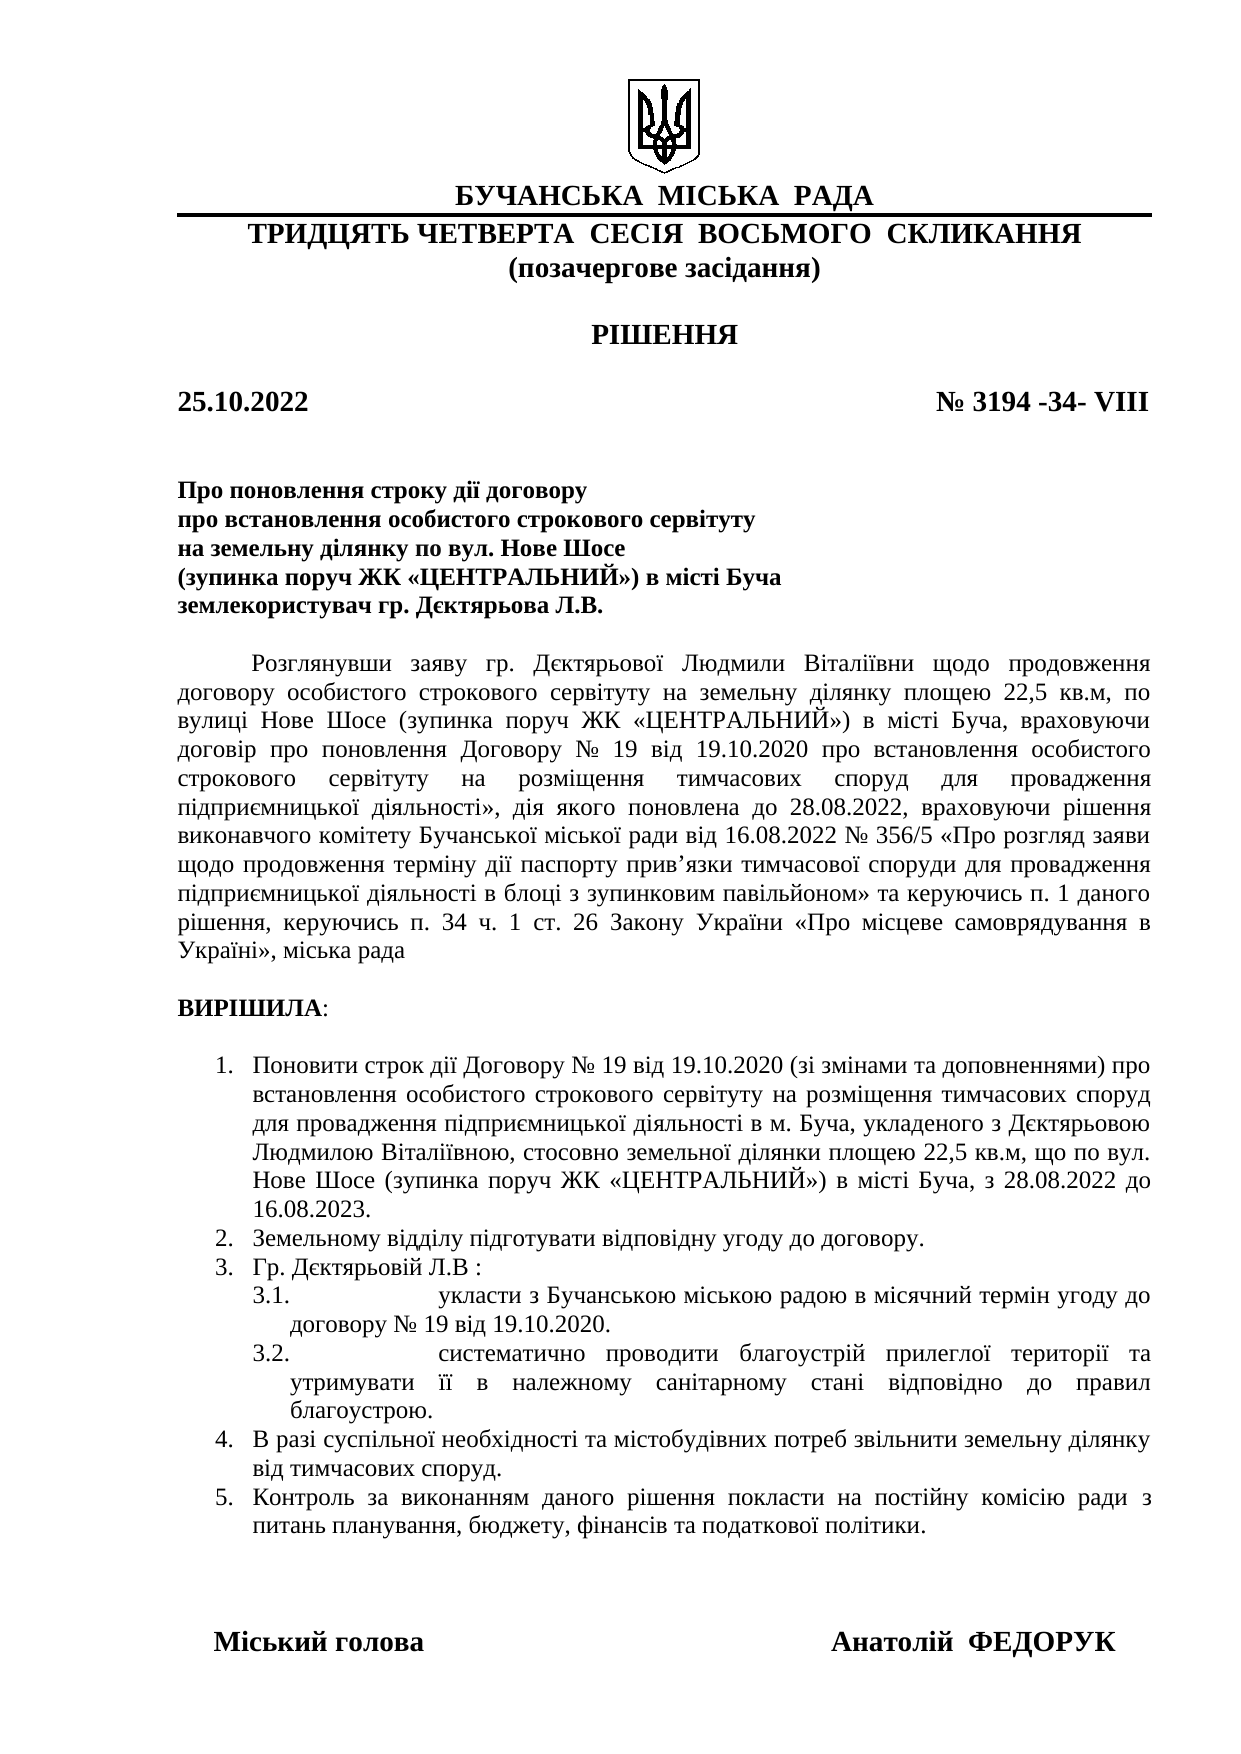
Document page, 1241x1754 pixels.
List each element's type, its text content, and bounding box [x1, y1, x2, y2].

text ВИРІШИЛА: [177, 993, 1152, 1022]
list В разі суспільної необхідності та містобудівних потреб звільнити земельну ділянку від тимчасових споруд. [215, 1424, 1152, 1482]
list Гр. Дєктярьовій Л.В : [215, 1252, 1152, 1280]
text РІШЕННЯ [177, 317, 1152, 351]
text про встановлення особистого строкового сервітуту [177, 504, 1152, 533]
list укласти з Бучанською міською радою в місячний термін угоду до договору № 19 від 19.10.2020. [252, 1280, 1152, 1338]
text на земельну ділянку по вул. Нове Шосе [448, 533, 1152, 562]
text на земельну ділянку по вул. Нове Шосе [177, 533, 415, 562]
list систематично проводити благоустрій прилеглої території та утримувати її в належному санітарному стані відповідно до правил благоустрою. [252, 1338, 1152, 1424]
text Розглянувши заяву гр. Дєктярьової Людмили Віталіївни щодо продовження договору особистого строкового сервітуту на земельну ділянку площею 22,5 кв.м, по вулиці Нове Шосе (зупинка поруч ЖК «ЦЕНТРАЛЬНИЙ») в місті Буча, враховуючи договір про поновлення Договору № 19 від 19.10.2020 про встановлення особистого строкового сервітуту на розміщення тимчасових споруд для провадження підприємницької діяльності», дія якого поновлена до 28.08.2022, враховуючи рішення виконавчого комітету Бучанської міської ради від 16.08.2022 № 356/5 «Про розгляд заяви щодо продовження терміну дії паспорту прив’язки тимчасової споруди для провадження підприємницької діяльності в блоці з зупинковим павільйоном» та керуючись п. 1 даного рішення, керуючись п. 34 ч. 1 ст. 26 Закону України «Про місцеве самоврядування в Україні», міська рада [177, 648, 1152, 964]
list Поновити строк дії Договору № 19 від 19.10.2020 (зі змінами та доповненнями) про встановлення особистого строкового сервітуту на розміщення тимчасових споруд для провадження підприємницької діяльності в м. Буча, укладеного з Дєктярьовою Людмилою Віталіївною, стосовно земельної ділянки площею 22,5 кв.м, що по вул. Нове Шосе (зупинка поруч ЖК «ЦЕНТРАЛЬНИЙ») в місті Буча, з 28.08.2022 до 16.08.2023. [215, 1050, 1152, 1223]
text землекористувач гр. Дєктярьова Л.В. [177, 590, 1152, 619]
list Земельному відділу підготувати відповідну угоду до договору. [215, 1223, 1152, 1252]
text Міський голова Анатолій ФЕДОРУК [177, 1624, 1152, 1658]
text ТРИДЦЯТЬ ЧЕТВЕРТА СЕСІЯ ВОСЬМОГО СКЛИКАННЯ [177, 217, 1152, 250]
text (зупинка поруч ЖК «ЦЕНТРАЛЬНИЙ») в місті Буча [177, 562, 1152, 590]
list Контроль за виконанням даного рішення покласти на постійну комісію ради з питань планування, бюджету, фінансів та податкової політики. [215, 1482, 1152, 1539]
text БУЧАНСЬКА МІСЬКА РАДА [177, 178, 1152, 213]
text 25.10.2022 № 3194 -34- VІІІ [177, 384, 1152, 418]
text Про поновлення строку дії договору [177, 475, 1152, 504]
text (позачергове засідання) [177, 250, 1152, 284]
